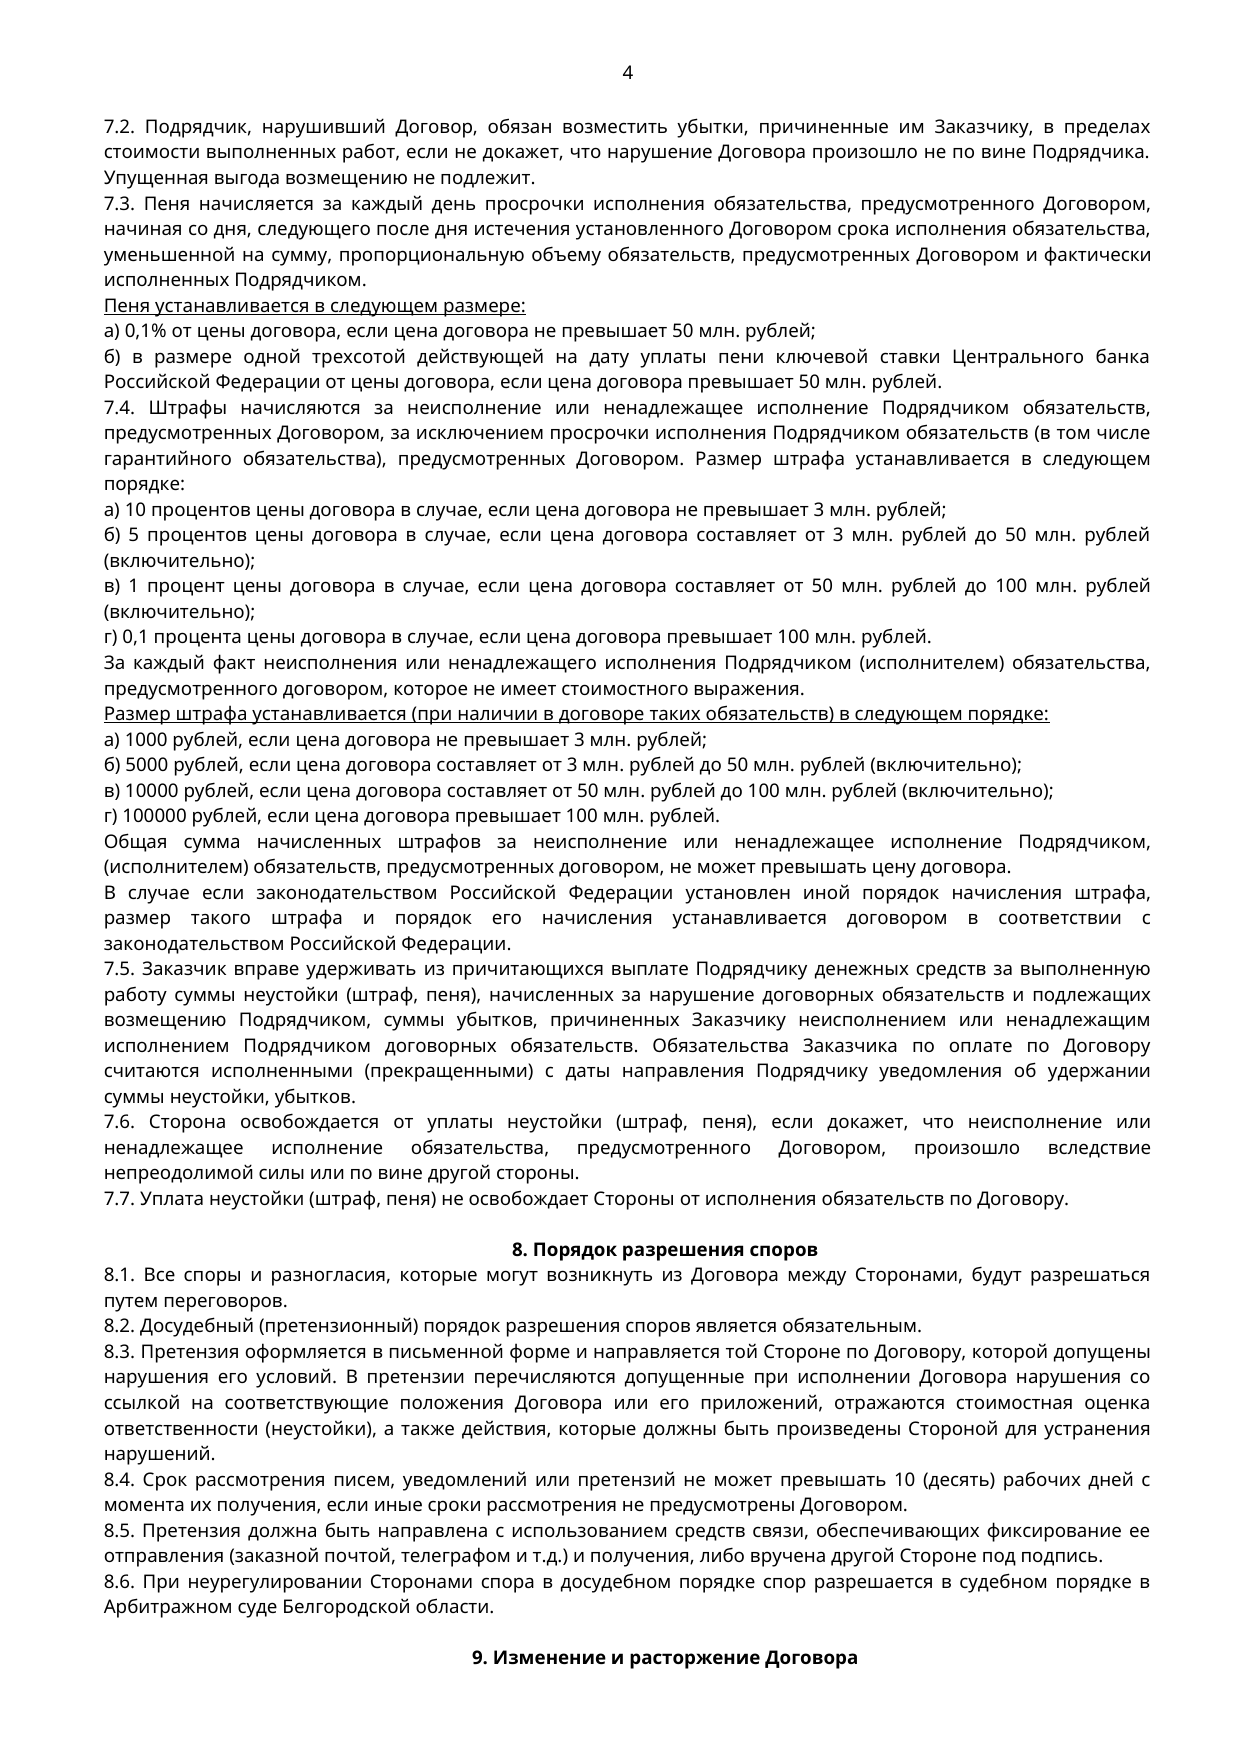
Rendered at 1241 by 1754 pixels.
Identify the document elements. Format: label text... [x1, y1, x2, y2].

text В случае если законодательством Российской Федерации установлен иной порядок начисления штрафа, размер такого штрафа и порядок его начисления устанавливается договором в соответствии с законодательством Российской Федерации. [103, 879, 1152, 956]
text Пеня устанавливается в следующем размере: [103, 292, 1152, 317]
text Размер штрафа устанавливается (при наличии в договоре таких обязательств) в следующем порядке: [103, 700, 1152, 726]
text Общая сумма начисленных штрафов за неисполнение или ненадлежащее исполнение Подрядчиком, (исполнителем) обязательств, предусмотренных договором, не может превышать цену договора. [103, 828, 1152, 879]
text 7.5. Заказчик вправе удерживать из причитающихся выплате Подрядчику денежных средств за выполненную работу суммы неустойки (штраф, пеня), начисленных за нарушение договорных обязательств и подлежащих возмещению Подрядчиком, суммы убытков, причиненных Заказчику неисполнением или ненадлежащим исполнением Подрядчиком договорных обязательств. Обязательства Заказчика по оплате по Договору считаются исполненными (прекращенными) с даты направления Подрядчику уведомления об удержании суммы неустойки, убытков. [103, 956, 1152, 1109]
text г) 0,1 процента цены договора в случае, если цена договора превышает 100 млн. рублей. [103, 624, 1152, 649]
text 8.4. Срок рассмотрения писем, уведомлений или претензий не может превышать 10 (десять) рабочих дней с момента их получения, если иные сроки рассмотрения не предусмотрены Договором. [103, 1466, 1152, 1517]
text 7.6. Сторона освобождается от уплаты неустойки (штраф, пеня), если докажет, что неисполнение или ненадлежащее исполнение обязательства, предусмотренного Договором, произошло вследствие непреодолимой силы или по вине другой стороны. [103, 1109, 1152, 1185]
text б) 5000 рублей, если цена договора составляет от 3 млн. рублей до 50 млн. рублей (включительно); [103, 751, 1152, 777]
text 8. Порядок разрешения споров [103, 1236, 1152, 1262]
text г) 100000 рублей, если цена договора превышает 100 млн. рублей. [103, 802, 1152, 828]
text 8.6. При неурегулировании Сторонами спора в досудебном порядке спор разрешается в судебном порядке в Арбитражном суде Белгородской области. [103, 1568, 1152, 1619]
text а) 10 процентов цены договора в случае, если цена договора не превышает 3 млн. рублей; [103, 496, 1152, 522]
text в) 10000 рублей, если цена договора составляет от 50 млн. рублей до 100 млн. рублей (включительно); [103, 777, 1152, 802]
text За каждый факт неисполнения или ненадлежащего исполнения Подрядчиком (исполнителем) обязательства, предусмотренного договором, которое не имеет стоимостного выражения. [103, 649, 1152, 700]
text а) 1000 рублей, если цена договора не превышает 3 млн. рублей; [103, 726, 1152, 751]
text 9. Изменение и расторжение Договора [103, 1644, 1152, 1670]
text б) 5 процентов цены договора в случае, если цена договора составляет от 3 млн. рублей до 50 млн. рублей (включительно); [103, 522, 1152, 573]
text 7.7. Уплата неустойки (штраф, пеня) не освобождает Стороны от исполнения обязательств по Договору. [103, 1185, 1152, 1211]
text 8.5. Претензия должна быть направлена с использованием средств связи, обеспечивающих фиксирование ее отправления (заказной почтой, телеграфом и т.д.) и получения, либо вручена другой Стороне под подпись. [103, 1517, 1152, 1568]
text 7.3. Пеня начисляется за каждый день просрочки исполнения обязательства, предусмотренного Договором, начиная со дня, следующего после дня истечения установленного Договором срока исполнения обязательства, уменьшенной на сумму, пропорциональную объему обязательств, предусмотренных Договором и фактически исполненных Подрядчиком. [103, 190, 1152, 292]
text в) 1 процент цены договора в случае, если цена договора составляет от 50 млн. рублей до 100 млн. рублей (включительно); [103, 573, 1152, 624]
text 8.2. Досудебный (претензионный) порядок разрешения споров является обязательным. [103, 1313, 1152, 1338]
text 7.2. Подрядчик, нарушивший Договор, обязан возместить убытки, причиненные им Заказчику, в пределах стоимости выполненных работ, если не докажет, что нарушение Договора произошло не по вине Подрядчика. Упущенная выгода возмещению не подлежит. [103, 113, 1152, 190]
text а) 0,1% от цены договора, если цена договора не превышает 50 млн. рублей; [103, 317, 1152, 343]
text 7.4. Штрафы начисляются за неисполнение или ненадлежащее исполнение Подрядчиком обязательств, предусмотренных Договором, за исключением просрочки исполнения Подрядчиком обязательств (в том числе гарантийного обязательства), предусмотренных Договором. Размер штрафа устанавливается в следующем порядке: [103, 394, 1152, 496]
text б) в размере одной трехсотой действующей на дату уплаты пени ключевой ставки Центрального банка Российской Федерации от цены договора, если цена договора превышает 50 млн. рублей. [103, 343, 1152, 394]
text 8.3. Претензия оформляется в письменной форме и направляется той Стороне по Договору, которой допущены нарушения его условий. В претензии перечисляются допущенные при исполнении Договора нарушения со ссылкой на соответствующие положения Договора или его приложений, отражаются стоимостная оценка ответственности (неустойки), а также действия, которые должны быть произведены Стороной для устранения нарушений. [103, 1338, 1152, 1466]
text 8.1. Все споры и разногласия, которые могут возникнуть из Договора между Сторонами, будут разрешаться путем переговоров. [103, 1262, 1152, 1313]
